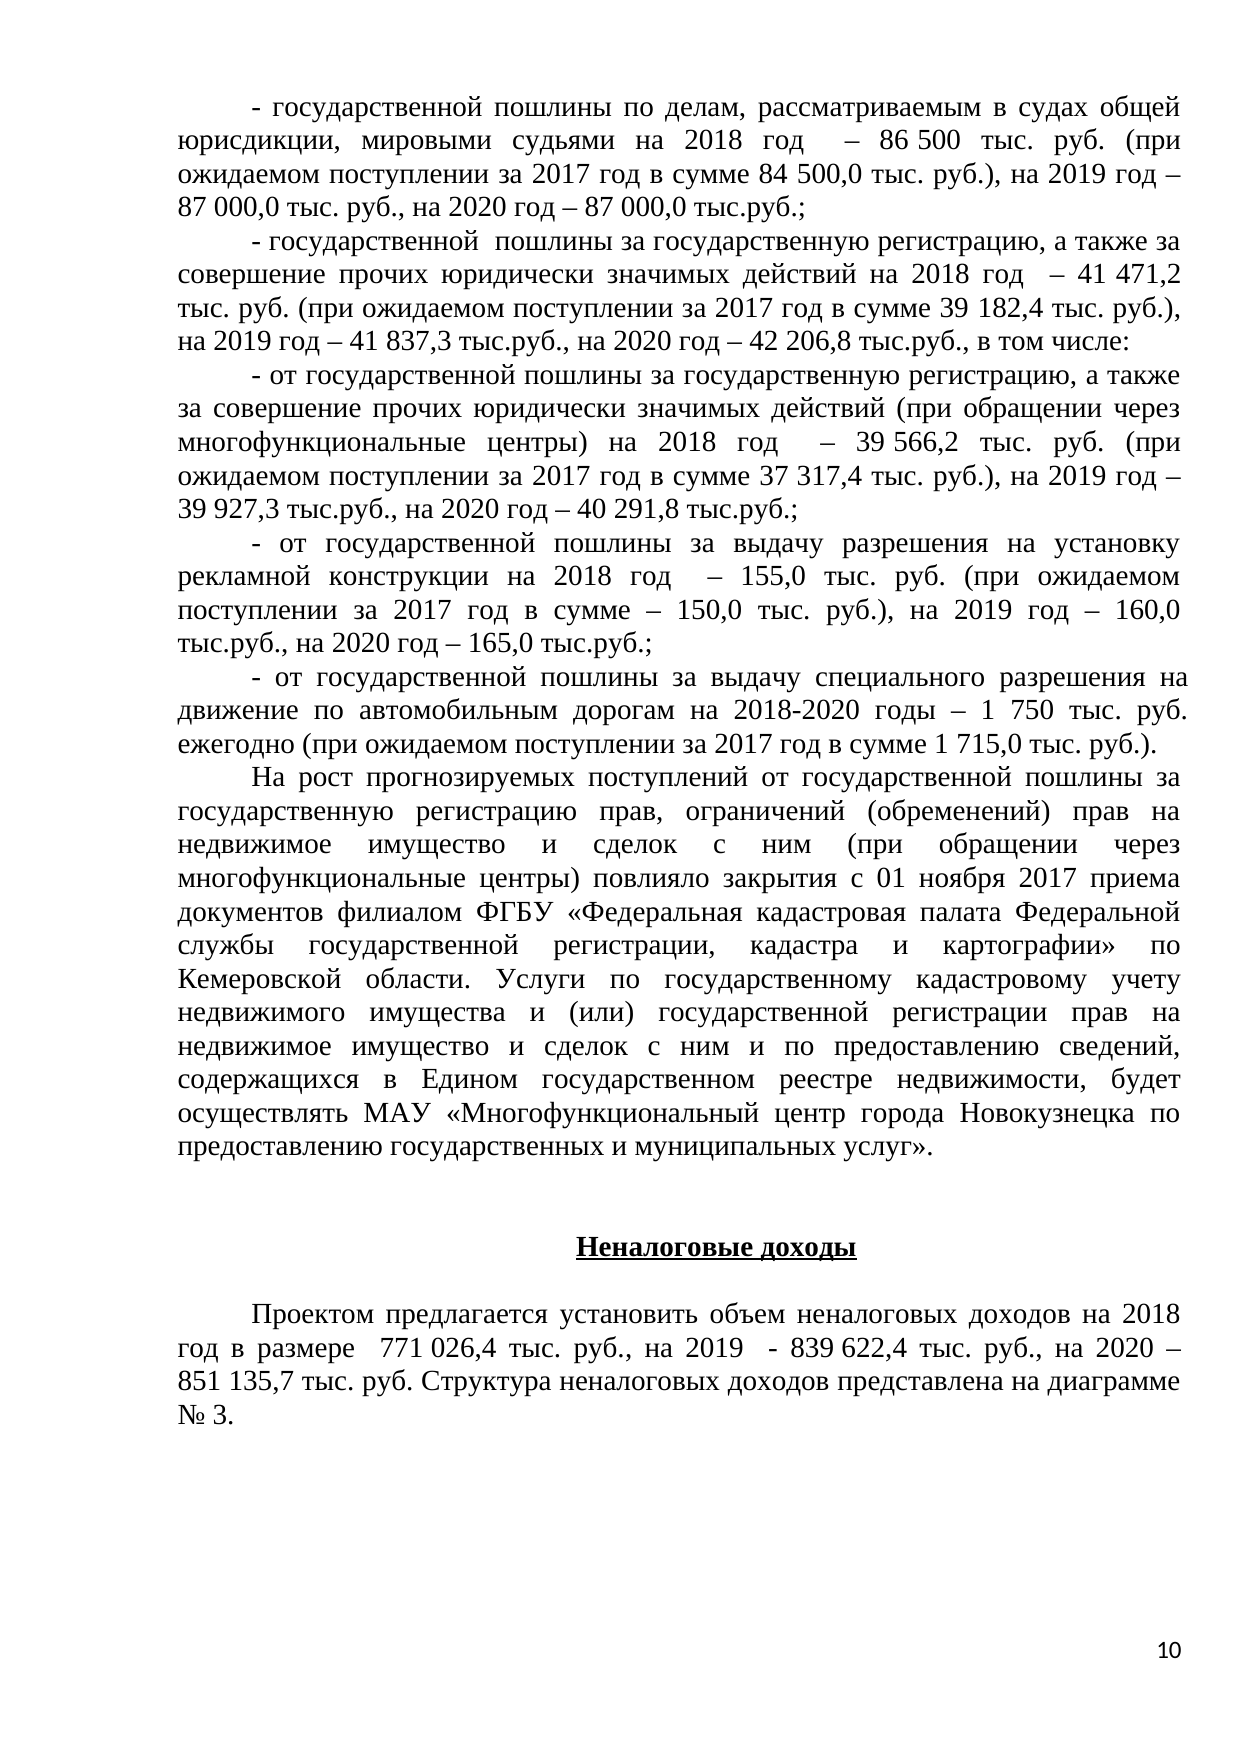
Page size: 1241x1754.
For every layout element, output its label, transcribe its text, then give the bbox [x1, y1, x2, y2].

text На рост прогнозируемых поступлений от государственной пошлины за государственную регистрацию прав, ограничений (обременений) прав на недвижимое имущество и сделок с ним (при обращении через многофункциональные центры) повлияло закрытия с 01 ноября 2017 приема документов филиалом ФГБУ «Федеральная кадастровая палата Федеральной службы государственной регистрации, кадастра и картографии» по Кемеровской области. Услуги по государственному кадастровому учету недвижимого имущества и (или) государственной регистрации прав на недвижимое имущество и сделок с ним и по предоставлению сведений, содержащихся в Едином государственном реестре недвижимости, будет осуществлять МАУ «Многофункциональный центр города Новокузнецка по предоставлению государственных и муниципальных услуг». [177, 759, 1181, 1162]
text - от государственной пошлины за государственную регистрацию, а также за совершение прочих юридически значимых действий (при обращении через многофункциональные центры) на 2018 год – 39 566,2 тыс. руб. (при ожидаемом поступлении за 2017 год в сумме 37 317,4 тыс. руб.), на 2019 год – 39 927,3 тыс.руб., на 2020 год – 40 291,8 тыс.руб.; [177, 357, 1181, 525]
text - от государственной пошлины за выдачу специального разрешения на движение по автомобильным дорогам на 2018-2020 годы – 1 750 тыс. руб. ежегодно (при ожидаемом поступлении за 2017 год в сумме 1 715,0 тыс. руб.). [177, 659, 1189, 759]
text - от государственной пошлины за выдачу разрешения на установку рекламной конструкции на 2018 год – 155,0 тыс. руб. (при ожидаемом поступлении за 2017 год в сумме – 150,0 тыс. руб.), на 2019 год – 160,0 тыс.руб., на 2020 год – 165,0 тыс.руб.; [177, 525, 1181, 659]
text - государственной пошлины за государственную регистрацию, а также за совершение прочих юридически значимых действий на 2018 год – 41 471,2 тыс. руб. (при ожидаемом поступлении за 2017 год в сумме 39 182,4 тыс. руб.), на 2019 год – 41 837,3 тыс.руб., на 2020 год – 42 206,8 тыс.руб., в том числе: [177, 223, 1181, 357]
text Неналоговые доходы [177, 1229, 1181, 1263]
text - государственной пошлины по делам, рассматриваемым в судах общей юрисдикции, мировыми судьями на 2018 год – 86 500 тыс. руб. (при ожидаемом поступлении за 2017 год в сумме 84 500,0 тыс. руб.), на 2019 год – 87 000,0 тыс. руб., на 2020 год – 87 000,0 тыс.руб.; [177, 89, 1181, 223]
text Проектом предлагается установить объем неналоговых доходов на 2018 год в размере 771 026,4 тыс. руб., на 2019 - 839 622,4 тыс. руб., на 2020 – 851 135,7 тыс. руб. Структура неналоговых доходов представлена на диаграмме № 3. [177, 1296, 1181, 1430]
